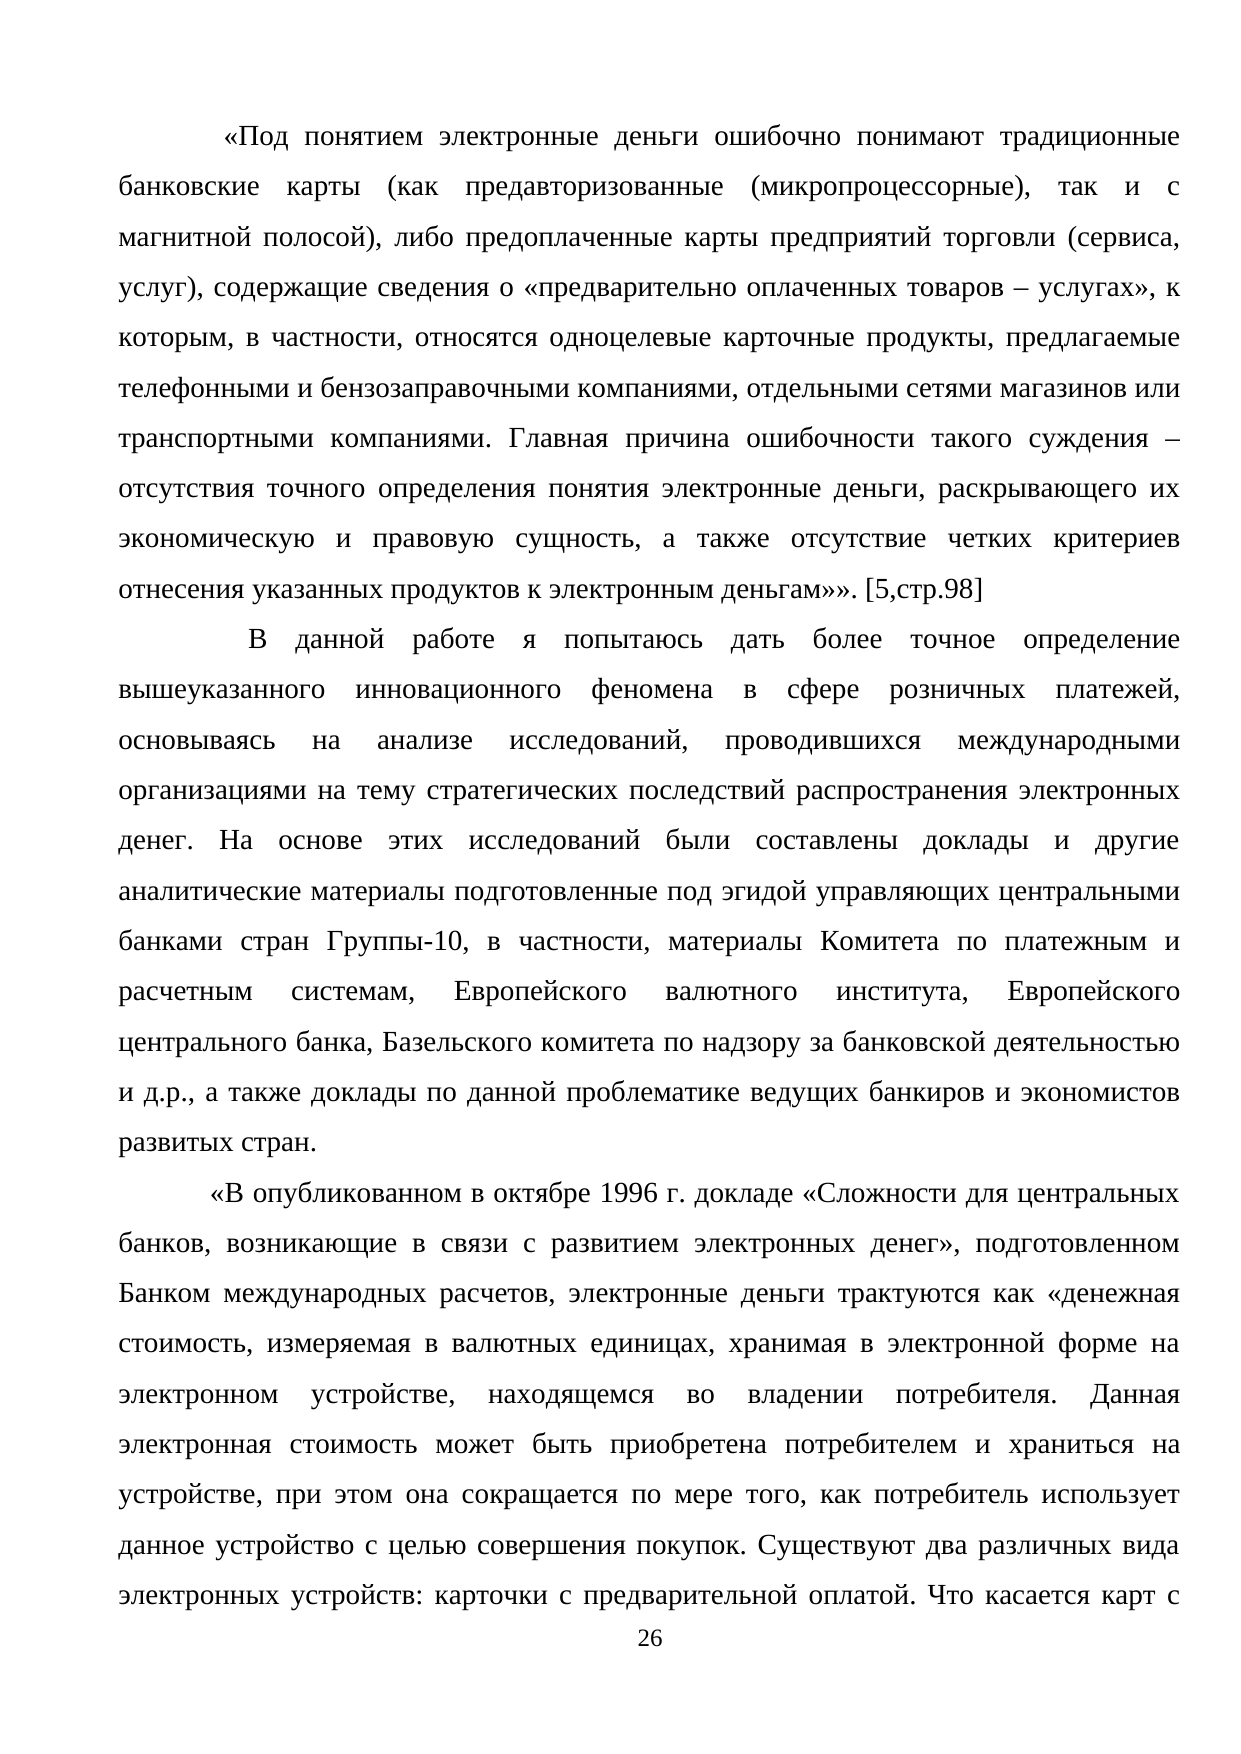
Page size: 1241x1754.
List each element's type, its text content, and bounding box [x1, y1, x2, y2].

text В данной работе я попытаюсь дать более точное определение вышеуказанного инновационного феномена в сфере розничных платежей, основываясь на анализе исследований, проводившихся международными организациями на тему стратегических последствий распространения электронных денег. На основе этих исследований были составлены доклады и другие аналитические материалы подготовленные под эгидой управляющих центральными банками стран Группы-10, в частности, материалы Комитета по платежным и расчетным системам, Европейского валютного института, Европейского центрального банка, Базельского комитета по надзору за банковской деятельностью и д.р., а также доклады по данной проблематике ведущих банкиров и экономистов развитых стран. [118, 621, 1181, 1158]
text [118, 1175, 1181, 1611]
text «Под понятием электронные деньги ошибочно понимают традиционные банковские карты (как предавторизованные (микропроцессорные), так и с магнитной полосой), либо предоплаченные карты предприятий торговли (сервиса, услуг), содержащие сведения о «предварительно оплаченных товаров – услугах», к которым, в частности, относятся одноцелевые карточные продукты, предлагаемые телефонными и бензозаправочными компаниями, отдельными сетями магазинов или транспортными компаниями. Главная причина ошибочности такого суждения – отсутствия точного определения понятия электронные деньги, раскрывающего их экономическую и правовую сущность, а также отсутствие четких критериев отнесения указанных продуктов к электронным деньгам»». [5,стр.98] [118, 118, 1181, 604]
